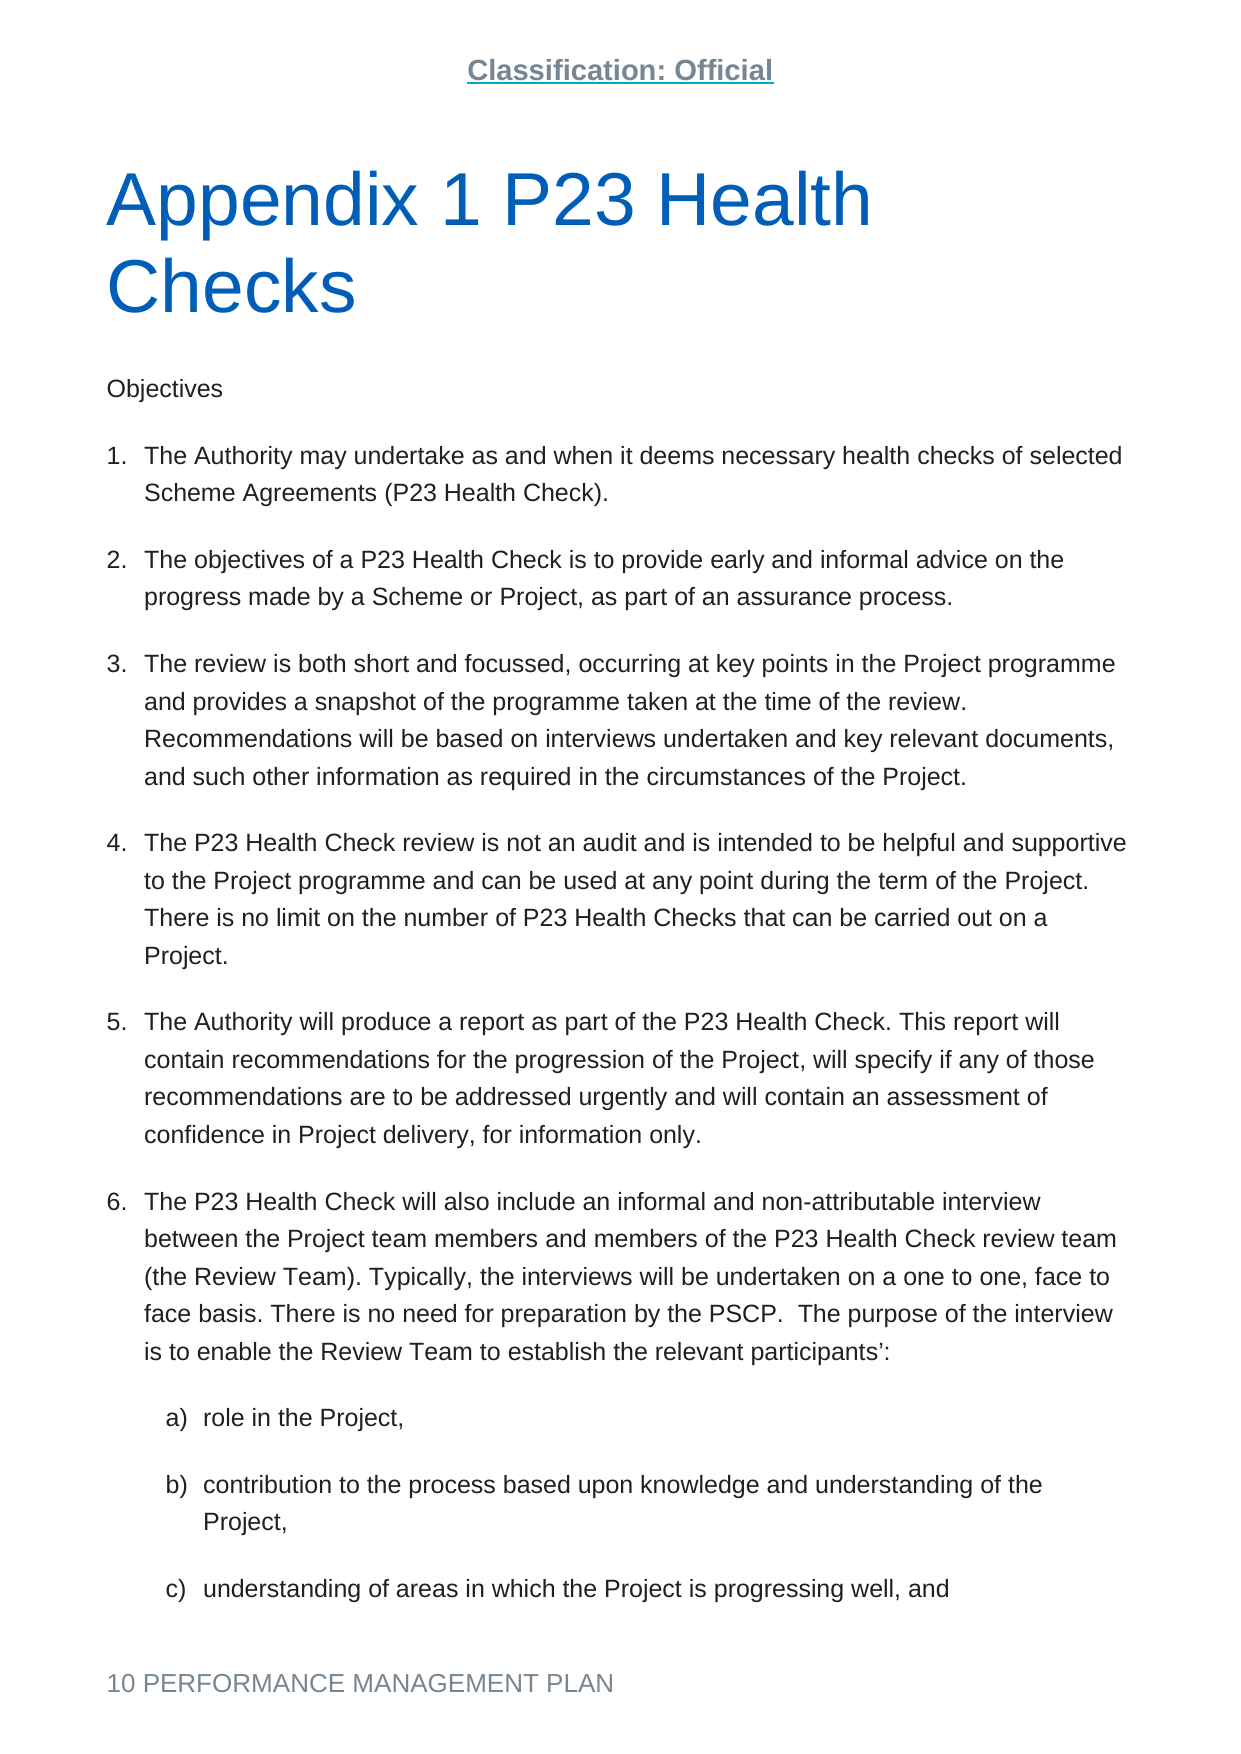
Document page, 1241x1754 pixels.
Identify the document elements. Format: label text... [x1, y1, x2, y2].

list contribution to the process based upon knowledge and understanding of the Project, [165, 1461, 1134, 1536]
list The objectives of a P23 Health Check is to provide early and informal advice on the progress made by a Scheme or Project, as part of an assurance process. [106, 536, 1134, 611]
list role in the Project, [165, 1394, 1134, 1432]
text Objectives [106, 365, 1134, 403]
list understanding of areas in which the Project is progressing well, and [165, 1565, 1134, 1603]
list The Authority will produce a report as part of the P23 Health Check. This report will contain recommendations for the progression of the Project, will specify if any of those recommendations are to be addressed urgently and will contain an assessment of confidence in Project delivery, for information only. [106, 999, 1134, 1149]
list The P23 Health Check review is not an audit and is intended to be helpful and supportive to the Project programme and can be used at any point during the term of the Project. There is no limit on the number of P23 Health Checks that can be carried out on a Project. [106, 819, 1134, 969]
subtitle Appendix 1 P23 Health Checks [106, 155, 1134, 328]
list The Authority may undertake as and when it deems necessary health checks of selected Scheme Agreements (P23 Health Check). [106, 432, 1134, 507]
list The review is both short and focussed, occurring at key points in the Project programme and provides a snapshot of the programme taken at the time of the review. Recommendations will be based on interviews undertaken and key relevant documents, and such other information as required in the circumstances of the Project. [106, 640, 1134, 790]
list The P23 Health Check will also include an informal and non-attributable interview between the Project team members and members of the P23 Health Check review team (the Review Team). Typically, the interviews will be undertaken on a one to one, face to face basis. There is no need for preparation by the PSCP. The purpose of the interview is to enable the Review Team to establish the relevant participants’: [106, 1178, 1134, 1365]
